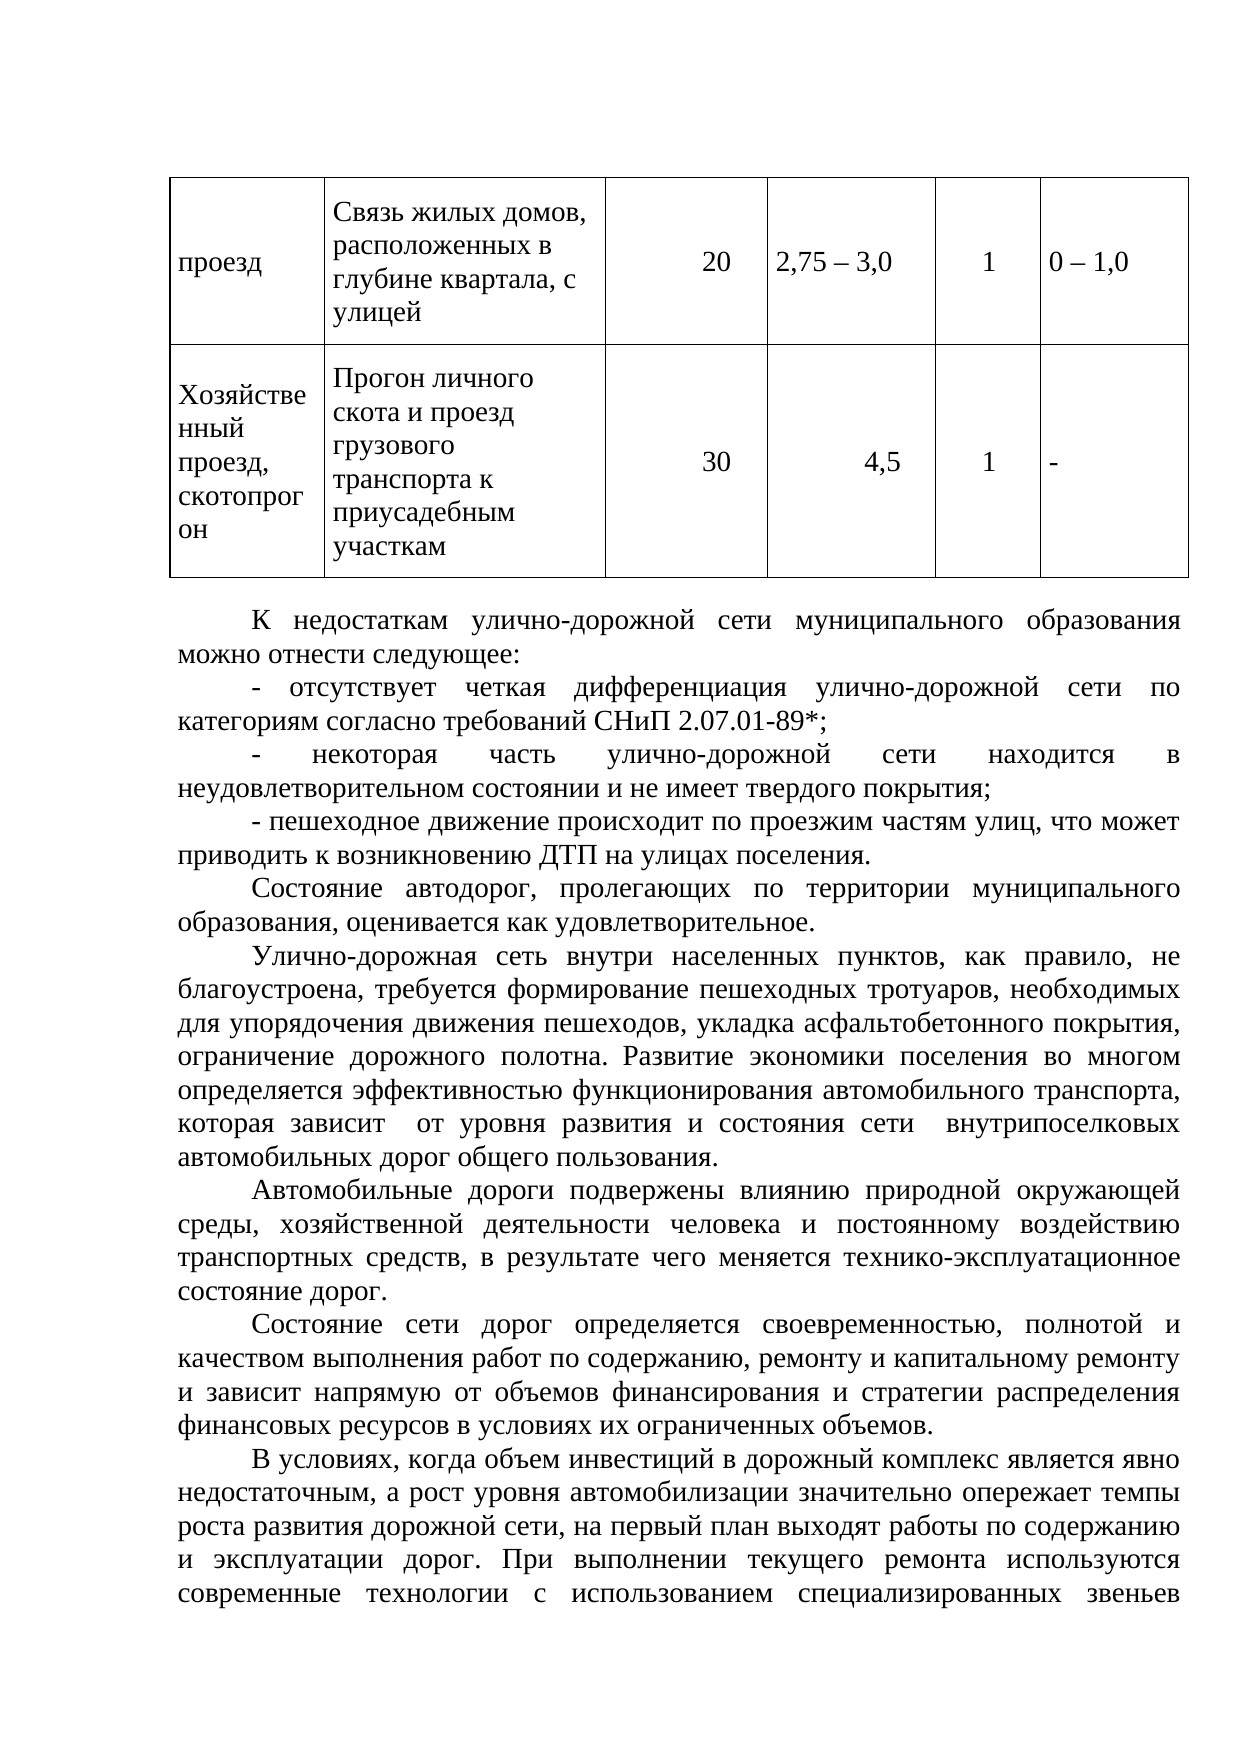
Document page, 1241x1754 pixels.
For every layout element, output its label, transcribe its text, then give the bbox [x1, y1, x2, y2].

table_cell 1 [936, 345, 1040, 577]
text Состояние автодорог, пролегающих по территории муниципального образования, оценивается как удовлетворительное. [177, 871, 1181, 938]
table_cell 20 [606, 178, 767, 344]
table_cell 1 [936, 178, 1040, 344]
table_cell 30 [606, 345, 767, 577]
text Улично-дорожная сеть внутри населенных пунктов, как правило, не благоустроена, требуется формирование пешеходных тротуаров, необходимых для упорядочения движения пешеходов, укладка асфальтобетонного покрытия, ограничение дорожного полотна. Развитие экономики поселения во многом определяется эффективностью функционирования автомобильного транспорта, которая зависит от уровня развития и состояния сети внутрипоселковых автомобильных дорог общего пользования. [177, 938, 1181, 1172]
text - некоторая часть улично-дорожной сети находится в неудовлетворительном состоянии и не имеет твердого покрытия; [177, 736, 1181, 803]
text Автомобильные дороги подвержены влиянию природной окружающей среды, хозяйственной деятельности человека и постоянному воздействию транспортных средств, в результате чего меняется технико-эксплуатационное состояние дорог. [177, 1172, 1181, 1307]
table_cell - [1041, 345, 1188, 577]
text - пешеходное движение происходит по проезжим частям улиц, что может приводить к возникновению ДТП на улицах поселения. [177, 803, 1181, 871]
table_cell Прогон личного скота и проезд грузового транспорта к приусадебным участкам [325, 345, 605, 577]
table_cell Связь жилых домов, расположенных в глубине квартала, с улицей [325, 178, 605, 344]
table_cell Хозяйственный проезд, скотопрогон [171, 345, 324, 577]
text - отсутствует четкая дифференциация улично-дорожной сети по категориям согласно требований СНиП 2.07.01-89*; [177, 669, 1181, 736]
text К недостаткам улично-дорожной сети муниципального образования можно отнести следующее: [177, 602, 1181, 669]
table_cell проезд [171, 178, 324, 344]
table_cell 0 – 1,0 [1041, 178, 1188, 344]
table_cell 4,5 [768, 345, 935, 577]
table_cell 2,75 – 3,0 [768, 178, 935, 344]
text Состояние сети дорог определяется своевременностью, полнотой и качеством выполнения работ по содержанию, ремонту и капитальному ремонту и зависит напрямую от объемов финансирования и стратегии распределения финансовых ресурсов в условиях их ограниченных объемов. [177, 1307, 1181, 1441]
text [177, 1441, 1181, 1608]
